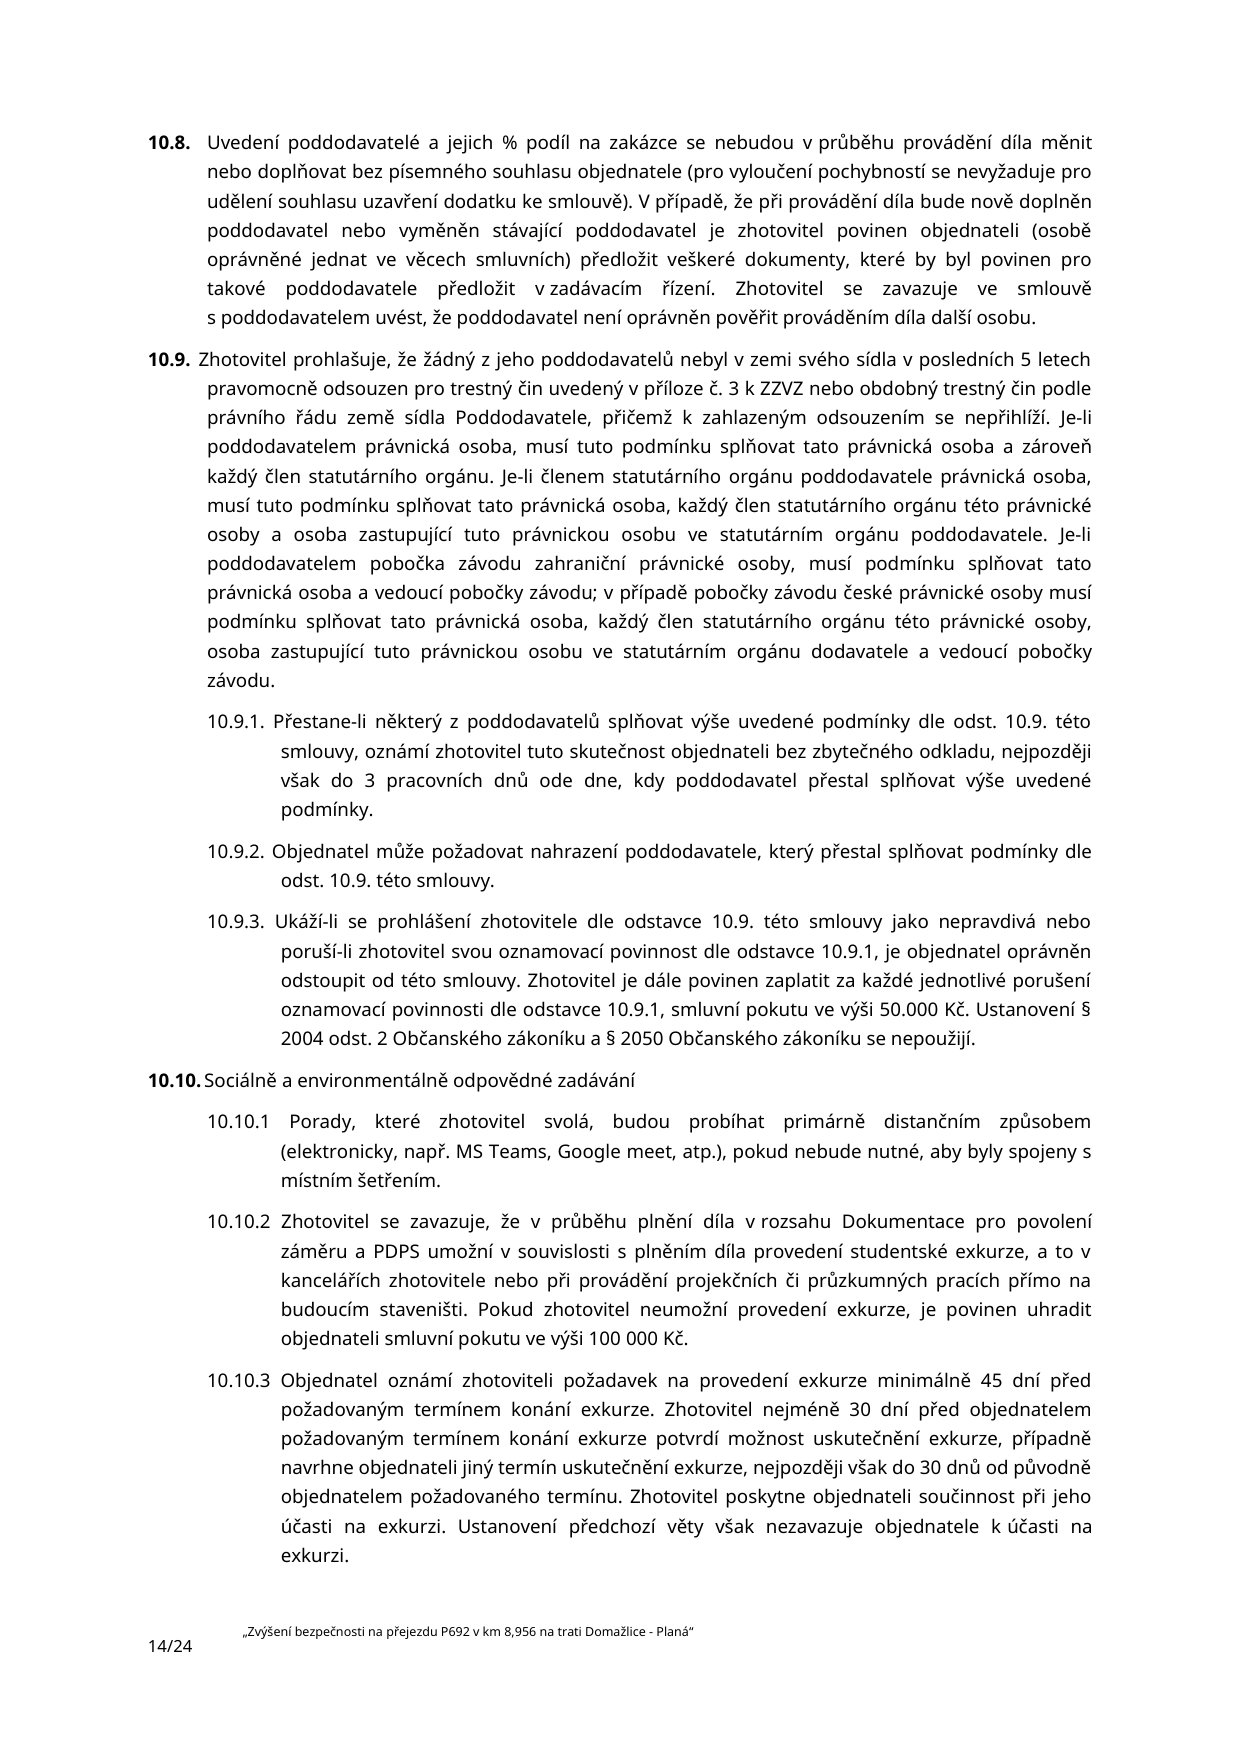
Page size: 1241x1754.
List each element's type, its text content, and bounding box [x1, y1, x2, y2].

text 10.10.3 Objednatel oznámí zhotoviteli požadavek na provedení exkurze minimálně 45 dní před požadovaným termínem konání exkurze. Zhotovitel nejméně 30 dní před objednatelem požadovaným termínem konání exkurze potvrdí možnost uskutečnění exkurze, případně navrhne objednateli jiný termín uskutečnění exkurze, nejpozději však do 30 dnů od původně objednatelem požadovaného termínu. Zhotovitel poskytne objednateli součinnost při jeho účasti na exkurzi. Ustanovení předchozí věty však nezavazuje objednatele k účasti na exkurzi. [207, 1364, 1092, 1568]
text 10.9.3. Ukáží-li se prohlášení zhotovitele dle odstavce 10.9. této smlouvy jako nepravdivá nebo poruší-li zhotovitel svou oznamovací povinnost dle odstavce 10.9.1, je objednatel oprávněn odstoupit od této smlouvy. Zhotovitel je dále povinen zaplatit za každé jednotlivé porušení oznamovací povinnosti dle odstavce 10.9.1, smluvní pokutu ve výši 50.000 Kč. Ustanovení § 2004 odst. 2 Občanského zákoníku a § 2050 Občanského zákoníku se nepoužijí. [207, 906, 1092, 1051]
text 10.10. Sociálně a environmentálně odpovědné zadávání [148, 1064, 1092, 1093]
text 10.8. Uvedení poddodavatelé a jejich % podíl na zakázce se nebudou v průběhu provádění díla měnit nebo doplňovat bez písemného souhlasu objednatele (pro vyloučení pochybností se nevyžaduje pro udělení souhlasu uzavření dodatku ke smlouvě). V případě, že při provádění díla bude nově doplněn poddodavatel nebo vyměněn stávající poddodavatel je zhotovitel povinen objednateli (osobě oprávněné jednat ve věcech smluvních) předložit veškeré dokumenty, které by byl povinen pro takové poddodavatele předložit v zadávacím řízení. Zhotovitel se zavazuje ve smlouvě s poddodavatelem uvést, že poddodavatel není oprávněn pověřit prováděním díla další osobu. [148, 126, 1092, 331]
text 10.9. Zhotovitel prohlašuje, že žádný z jeho poddodavatelů nebyl v zemi svého sídla v posledních 5 letech pravomocně odsouzen pro trestný čin uvedený v příloze č. 3 k ZZVZ nebo obdobný trestný čin podle právního řádu země sídla Poddodavatele, přičemž k zahlazeným odsouzením se nepřihlíží. Je-li poddodavatelem právnická osoba, musí tuto podmínku splňovat tato právnická osoba a zároveň každý člen statutárního orgánu. Je-li členem statutárního orgánu poddodavatele právnická osoba, musí tuto podmínku splňovat tato právnická osoba, každý člen statutárního orgánu této právnické osoby a osoba zastupující tuto právnickou osobu ve statutárním orgánu poddodavatele. Je-li poddodavatelem pobočka závodu zahraniční právnické osoby, musí podmínku splňovat tato právnická osoba a vedoucí pobočky závodu; v případě pobočky závodu české právnické osoby musí podmínku splňovat tato právnická osoba, každý člen statutárního orgánu této právnické osoby, osoba zastupující tuto právnickou osobu ve statutárním orgánu dodavatele a vedoucí pobočky závodu. [148, 343, 1092, 693]
text 10.10.1 Porady, které zhotovitel svolá, budou probíhat primárně distančním způsobem (elektronicky, např. MS Teams, Google meet, atp.), pokud nebude nutné, aby byly spojeny s místním šetřením. [207, 1106, 1092, 1193]
text 10.9.2. Objednatel může požadovat nahrazení poddodavatele, který přestal splňovat podmínky dle odst. 10.9. této smlouvy. [207, 835, 1092, 893]
text 10.9.1. Přestane-li některý z poddodavatelů splňovat výše uvedené podmínky dle odst. 10.9. této smlouvy, oznámí zhotovitel tuto skutečnost objednateli bez zbytečného odkladu, nejpozději však do 3 pracovních dnů ode dne, kdy poddodavatel přestal splňovat výše uvedené podmínky. [207, 706, 1092, 822]
text 10.10.2 Zhotovitel se zavazuje, že v průběhu plnění díla v rozsahu Dokumentace pro povolení záměru a PDPS umožní v souvislosti s plněním díla provedení studentské exkurze, a to v kancelářích zhotovitele nebo při provádění projekčních či průzkumných pracích přímo na budoucím staveništi. Pokud zhotovitel neumožní provedení exkurze, je povinen uhradit objednateli smluvní pokutu ve výši 100 000 Kč. [207, 1206, 1092, 1351]
